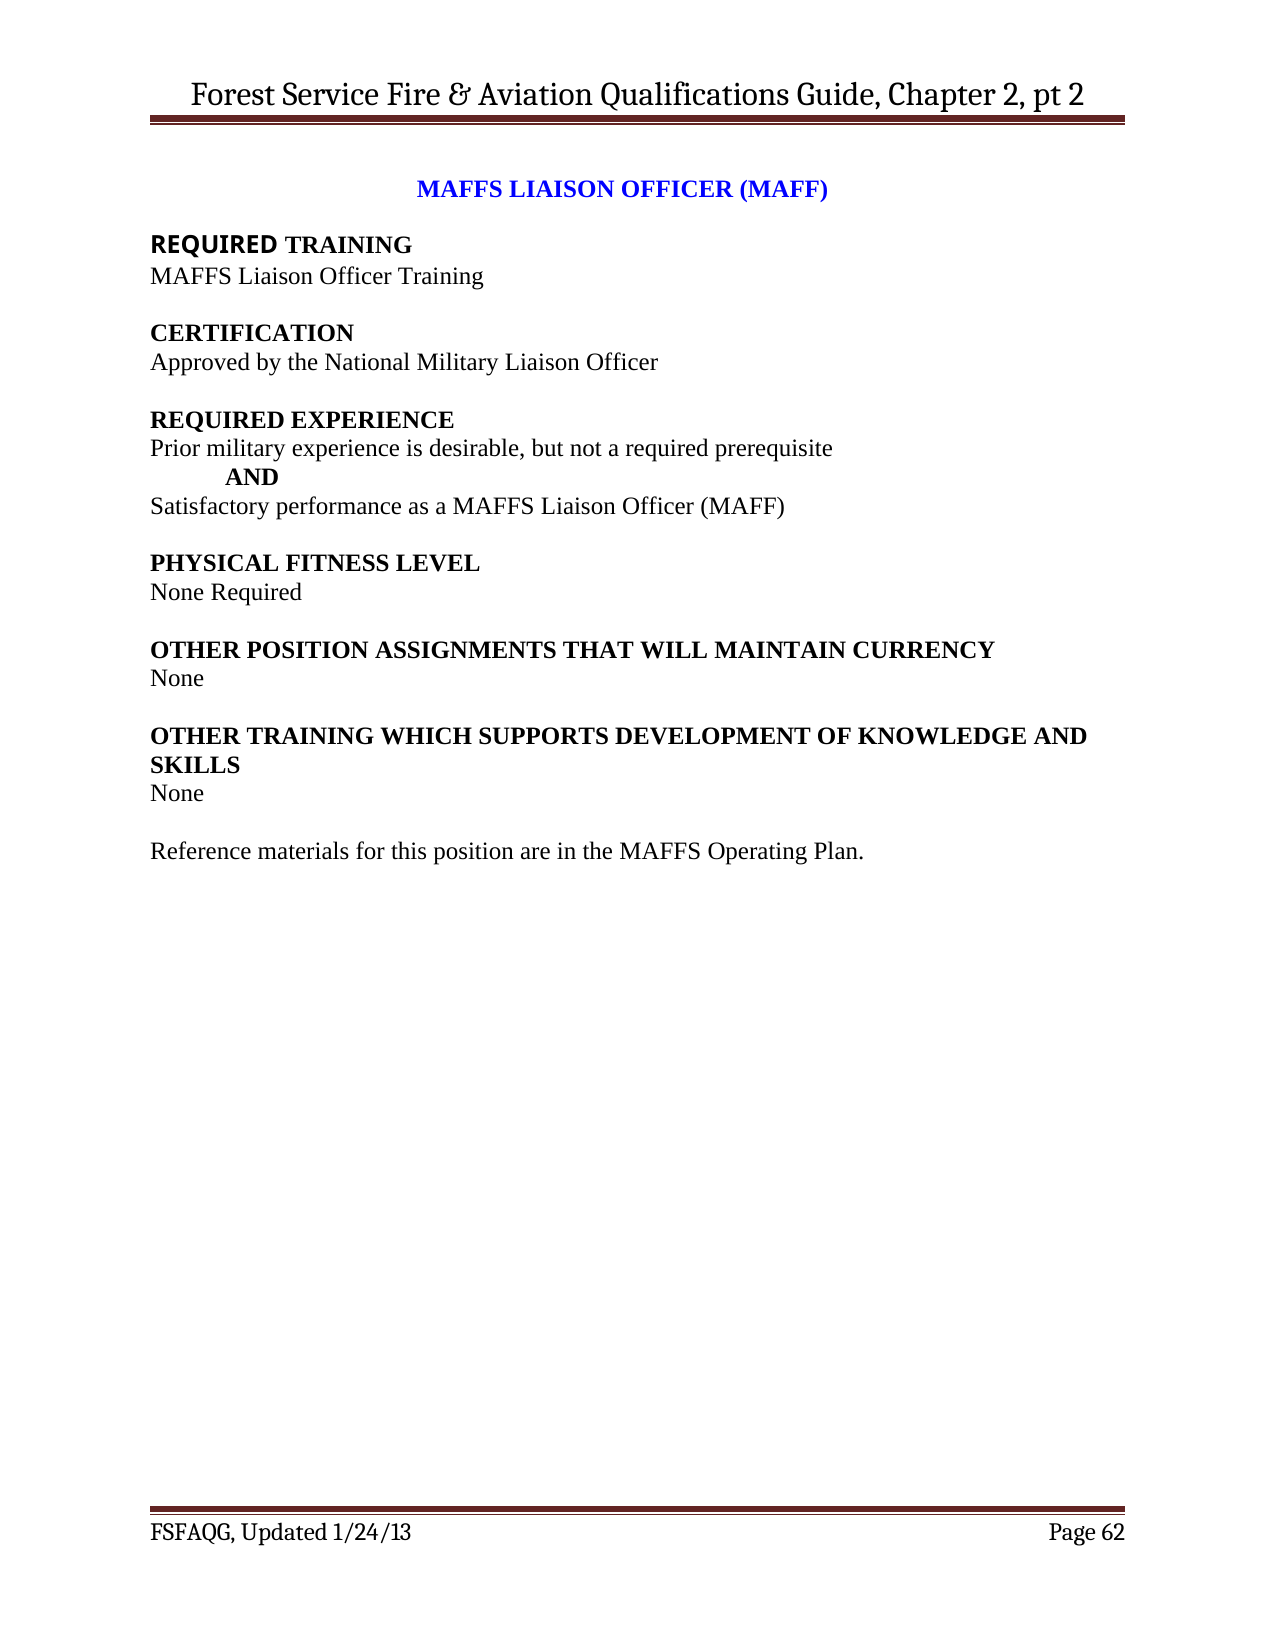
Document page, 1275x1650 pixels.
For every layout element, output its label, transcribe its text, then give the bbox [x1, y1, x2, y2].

table_cell OTHER TRAINING WHICH SUPPORTS DEVELOPMENT OF KNOWLEDGE AND SKILLS None [139, 721, 1106, 836]
table_cell PHYSICAL FITNESS LEVEL None Required [139, 549, 1106, 635]
table_header MAFFS LIAISON OFFICER (MAFF) [139, 150, 1106, 227]
table_cell OTHER POSITION ASSIGNMENTS THAT WILL MAINTAIN CURRENCY None [139, 635, 1106, 721]
table_cell CERTIFICATION Approved by the National Military Liaison Officer [139, 319, 1106, 405]
table_cell Reference materials for this position are in the MAFFS Operating Plan. [139, 836, 1106, 893]
table_cell REQUIRED EXPERIENCE Prior military experience is desirable, but not a required prerequisite AND Satisfactory performance as a MAFFS Liaison Officer (MAFF) [139, 405, 1106, 548]
table_cell REQUIRED TRAINING MAFFS Liaison Officer Training [139, 227, 1106, 318]
